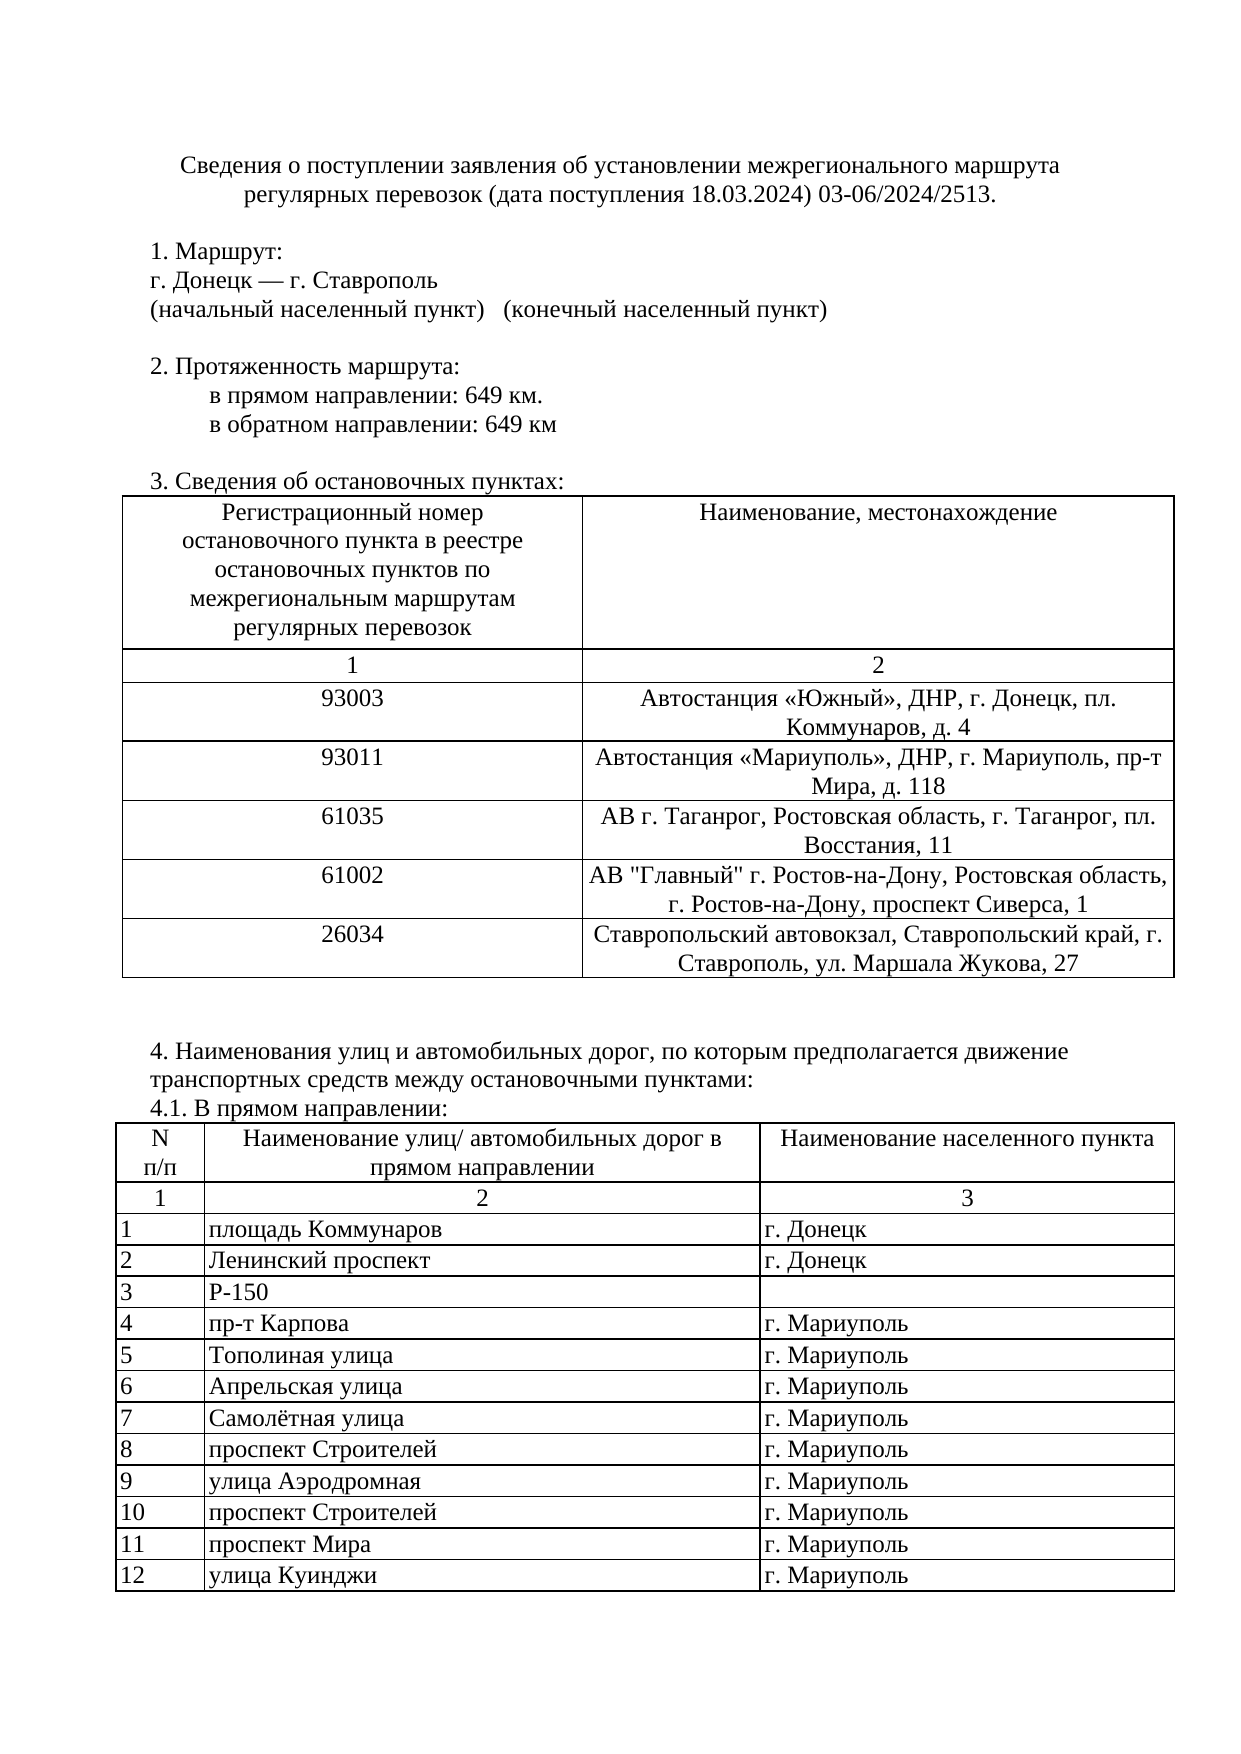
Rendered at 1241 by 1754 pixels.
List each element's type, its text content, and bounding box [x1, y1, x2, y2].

table_cell Автостанция «Южный», ДНР, г. Донецк, пл. Коммунаров, д. 4 [583, 683, 1173, 740]
table_cell 2 [117, 1246, 204, 1275]
table_header Наименование, местонахождение [583, 497, 1173, 648]
table_cell 3 [117, 1277, 204, 1307]
table_cell Р-150 [205, 1277, 759, 1307]
table_cell 93003 [123, 683, 582, 740]
table_cell 3 [761, 1183, 1174, 1212]
table_cell улица Аэродромная [205, 1466, 759, 1496]
table_cell 4 [117, 1308, 204, 1338]
table_cell проспект Строителей [205, 1434, 759, 1464]
table_cell Самолётная улица [205, 1403, 759, 1433]
table_cell 93011 [123, 742, 582, 799]
table_cell г. Донецк [761, 1214, 1174, 1244]
table_cell г. Мариуполь [761, 1308, 1174, 1338]
table_cell г. Мариуполь [761, 1340, 1174, 1370]
text (начальный населенный пункт) (конечный населенный пункт) [150, 294, 1090, 322]
text 3. Сведения об остановочных пунктах: [150, 466, 1090, 495]
table_cell г. Мариуполь [761, 1497, 1174, 1527]
table_cell улица Куинджи [205, 1560, 759, 1590]
text г. Донецк — г. Ставрополь [150, 265, 1090, 294]
table_cell 61035 [123, 801, 582, 858]
table_cell г. Мариуполь [761, 1560, 1174, 1590]
table_cell 8 [117, 1434, 204, 1464]
text 1. Маршрут: [150, 236, 1090, 265]
table_cell 26034 [123, 919, 582, 977]
table_cell 1 [123, 650, 582, 681]
table_cell пр-т Карпова [205, 1308, 759, 1338]
table_cell 2 [205, 1183, 759, 1212]
table_cell г. Мариуполь [761, 1403, 1174, 1433]
table_cell 10 [117, 1497, 204, 1527]
table_cell Апрельская улица [205, 1371, 759, 1401]
table_header Наименование улиц/ автомобильных дорог в прямом направлении [205, 1124, 759, 1181]
table_cell Автостанция «Мариуполь», ДНР, г. Мариуполь, пр-т Мира, д. 118 [583, 742, 1173, 799]
table_cell г. Мариуполь [761, 1371, 1174, 1401]
table_cell Ленинский проспект [205, 1246, 759, 1275]
table_cell [761, 1277, 1174, 1307]
text 4. Наименования улиц и автомобильных дорог, по которым предполагается движение транспортных средств между остановочными пунктами: [150, 1036, 1090, 1093]
text 4.1. В прямом направлении: [150, 1093, 1090, 1122]
table_header Наименование населенного пункта [761, 1124, 1174, 1181]
text в прямом направлении: 649 км. [150, 380, 1090, 409]
table_header N п/п [117, 1124, 204, 1181]
table_cell Ставропольский автовокзал, Ставропольский край, г. Ставрополь, ул. Маршала Жукова, 27 [583, 919, 1173, 977]
table_cell площадь Коммунаров [205, 1214, 759, 1244]
table_cell проспект Строителей [205, 1497, 759, 1527]
table_cell 6 [117, 1371, 204, 1401]
table_cell 61002 [123, 860, 582, 918]
table_cell г. Мариуполь [761, 1434, 1174, 1464]
table_cell г. Мариуполь [761, 1529, 1174, 1558]
table_cell АВ "Главный" г. Ростов-на-Дону, Ростовская область, г. Ростов-на-Дону, проспект Сиверса, 1 [583, 860, 1173, 918]
table_cell 1 [117, 1214, 204, 1244]
table_cell Тополиная улица [205, 1340, 759, 1370]
text 2. Протяженность маршрута: [150, 351, 1090, 380]
table_cell 7 [117, 1403, 204, 1433]
table_cell проспект Мира [205, 1529, 759, 1558]
text Сведения о поступлении заявления об установлении межрегионального маршрута регулярных перевозок (дата поступления 18.03.2024) 03-06/2024/2513. [150, 150, 1090, 207]
table_cell 2 [583, 650, 1173, 681]
table_cell 1 [117, 1183, 204, 1212]
table_cell г. Донецк [761, 1246, 1174, 1275]
table_cell г. Мариуполь [761, 1466, 1174, 1496]
table_cell 11 [117, 1529, 204, 1558]
table_header Регистрационный номер остановочного пункта в реестре остановочных пунктов по межрегиональным маршрутам регулярных перевозок [123, 497, 582, 648]
table_cell 5 [117, 1340, 204, 1370]
table_cell АВ г. Таганрог, Ростовская область, г. Таганрог, пл. Восстания, 11 [583, 801, 1173, 858]
table_cell 12 [117, 1560, 204, 1590]
text в обратном направлении: 649 км [150, 409, 1090, 437]
table_cell 9 [117, 1466, 204, 1496]
